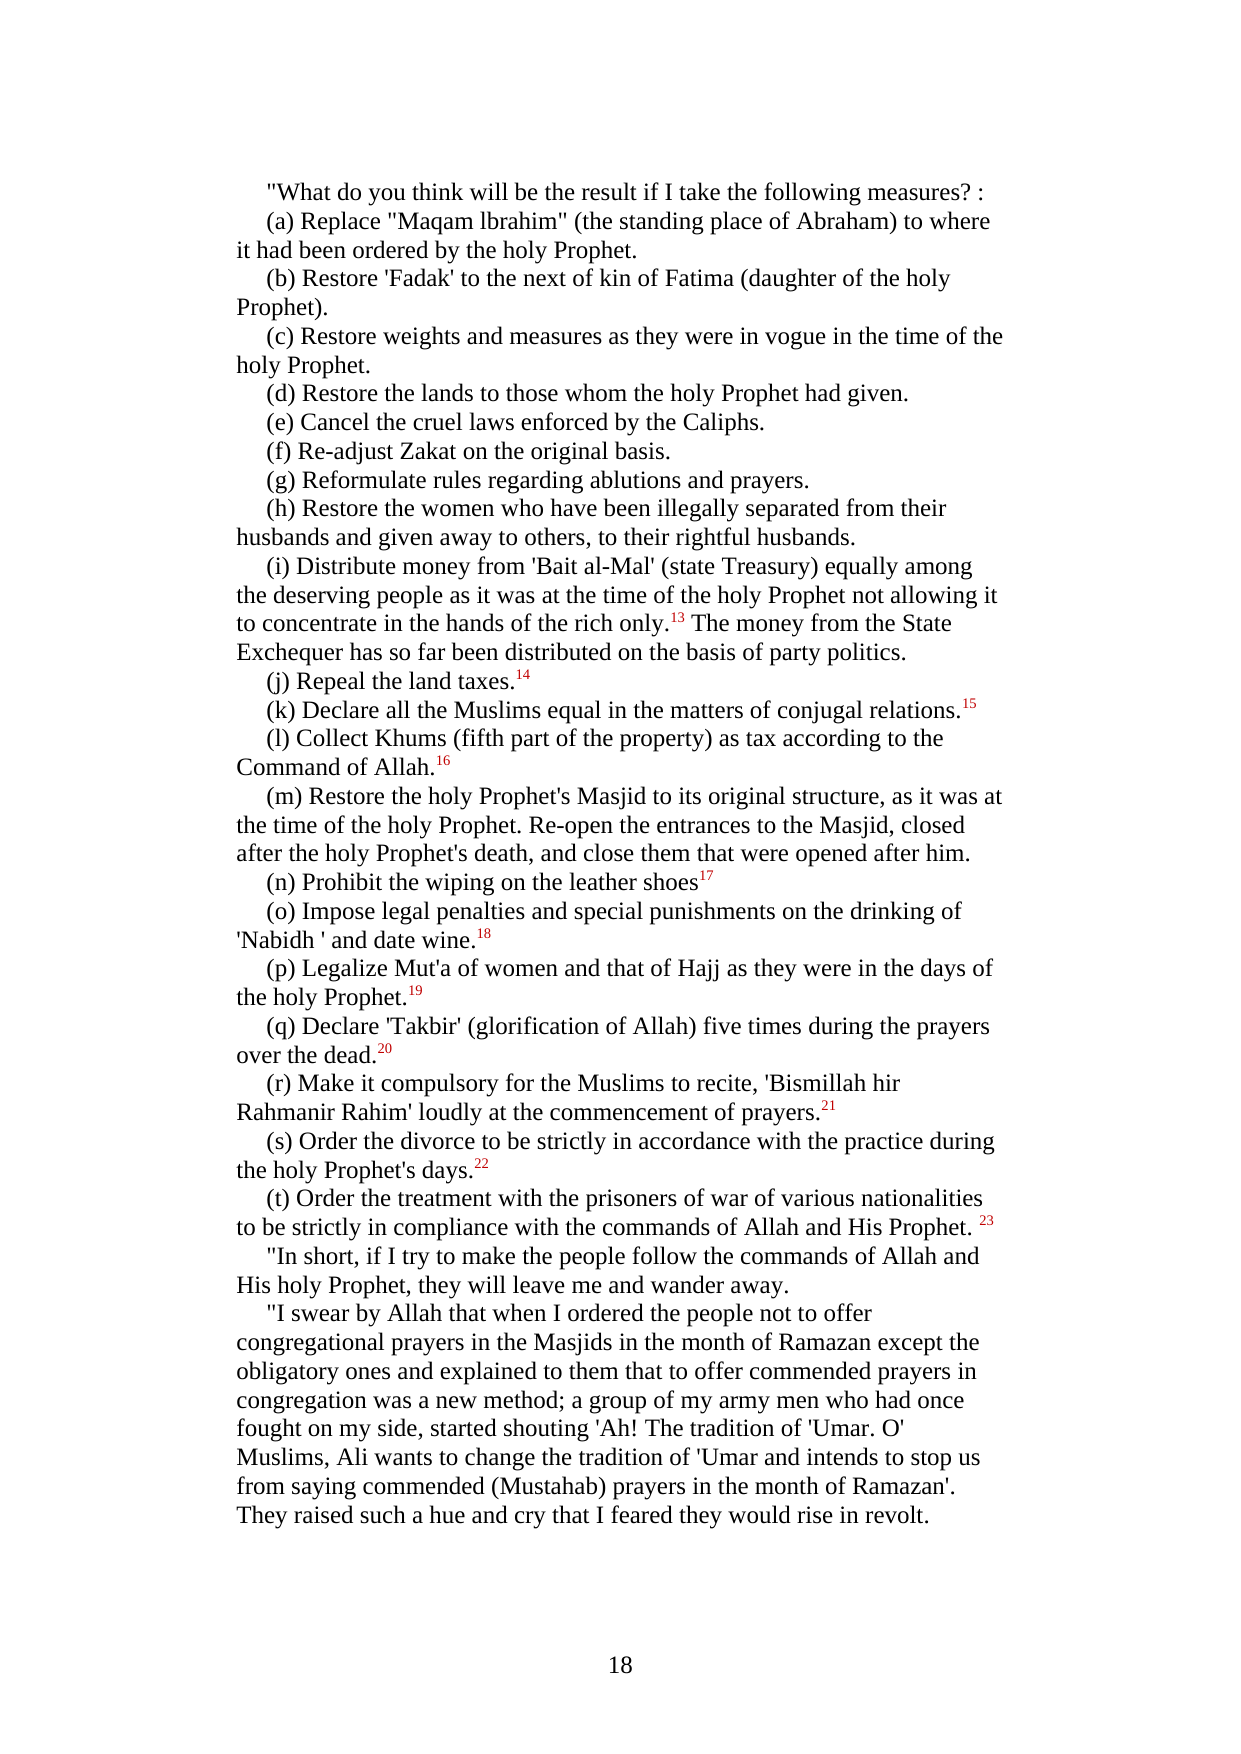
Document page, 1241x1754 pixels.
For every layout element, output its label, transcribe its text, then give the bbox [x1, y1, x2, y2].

text (a) Replace "Maqam lbrahim" (the standing place of Abraham) to where it had been ordered by the holy Prophet. [236, 206, 1004, 263]
text (q) Declare 'Takbir' (glorification of Allah) five times during the prayers over the dead.20 [236, 1011, 1004, 1068]
text "What do you think will be the result if I take the following measures? : [236, 177, 1004, 206]
text (g) Reformulate rules regarding ablutions and prayers. [236, 465, 1004, 493]
text "In short, if I try to make the people follow the commands of Allah and His holy Prophet, they will leave me and wander away. [236, 1241, 1004, 1298]
text (k) Declare all the Muslims equal in the matters of conjugal relations.15 [236, 695, 1004, 723]
text "I swear by Allah that when I ordered the people not to offer congregational prayers in the Masjids in the month of Ramazan except the obligatory ones and explained to them that to offer commended prayers in congregation was a new method; a group of my army men who had once fought on my side, started shouting 'Ah! The tradition of 'Umar. O' Muslims, Ali wants to change the tradition of 'Umar and intends to stop us from saying commended (Mustahab) prayers in the month of Ramazan'. They raised such a hue and cry that I feared they would rise in revolt. [236, 1298, 1004, 1528]
text (d) Restore the lands to those whom the holy Prophet had given. [236, 378, 1004, 407]
text (i) Distribute money from 'Bait al-Mal' (state Treasury) equally among the deserving people as it was at the time of the holy Prophet not allowing it to concentrate in the hands of the rich only.13 The money from the State Exchequer has so far been distributed on the basis of party politics. [236, 551, 1004, 666]
text (m) Restore the holy Prophet's Masjid to its original structure, as it was at the time of the holy Prophet. Re-open the entrances to the Masjid, closed after the holy Prophet's death, and close them that were opened after him. [236, 781, 1004, 867]
text (t) Order the treatment with the prisoners of war of various nationalities to be strictly in compliance with the commands of Allah and His Prophet. 23 [236, 1183, 1004, 1241]
text (c) Restore weights and measures as they were in vogue in the time of the holy Prophet. [236, 321, 1004, 378]
text (b) Restore 'Fadak' to the next of kin of Fatima (daughter of the holy Prophet). [236, 263, 1004, 321]
text (e) Cancel the cruel laws enforced by the Caliphs. [236, 407, 1004, 436]
text (o) Impose legal penalties and special punishments on the drinking of 'Nabidh ' and date wine.18 [236, 896, 1004, 953]
text (j) Repeal the land taxes.14 [236, 666, 1004, 695]
text (l) Collect Khums (fifth part of the property) as tax according to the Command of Allah.16 [236, 723, 1004, 781]
text (h) Restore the women who have been illegally separated from their husbands and given away to others, to their rightful husbands. [236, 493, 1004, 551]
text (r) Make it compulsory for the Muslims to recite, 'Bismillah hir Rahmanir Rahim' loudly at the commencement of prayers.21 [236, 1068, 1004, 1126]
text (n) Prohibit the wiping on the leather shoes17 [236, 867, 1004, 896]
text (s) Order the divorce to be strictly in accordance with the practice during the holy Prophet's days.22 [236, 1126, 1004, 1183]
text (p) Legalize Mut'a of women and that of Hajj as they were in the days of the holy Prophet.19 [236, 953, 1004, 1011]
text (f) Re-adjust Zakat on the original basis. [236, 436, 1004, 465]
